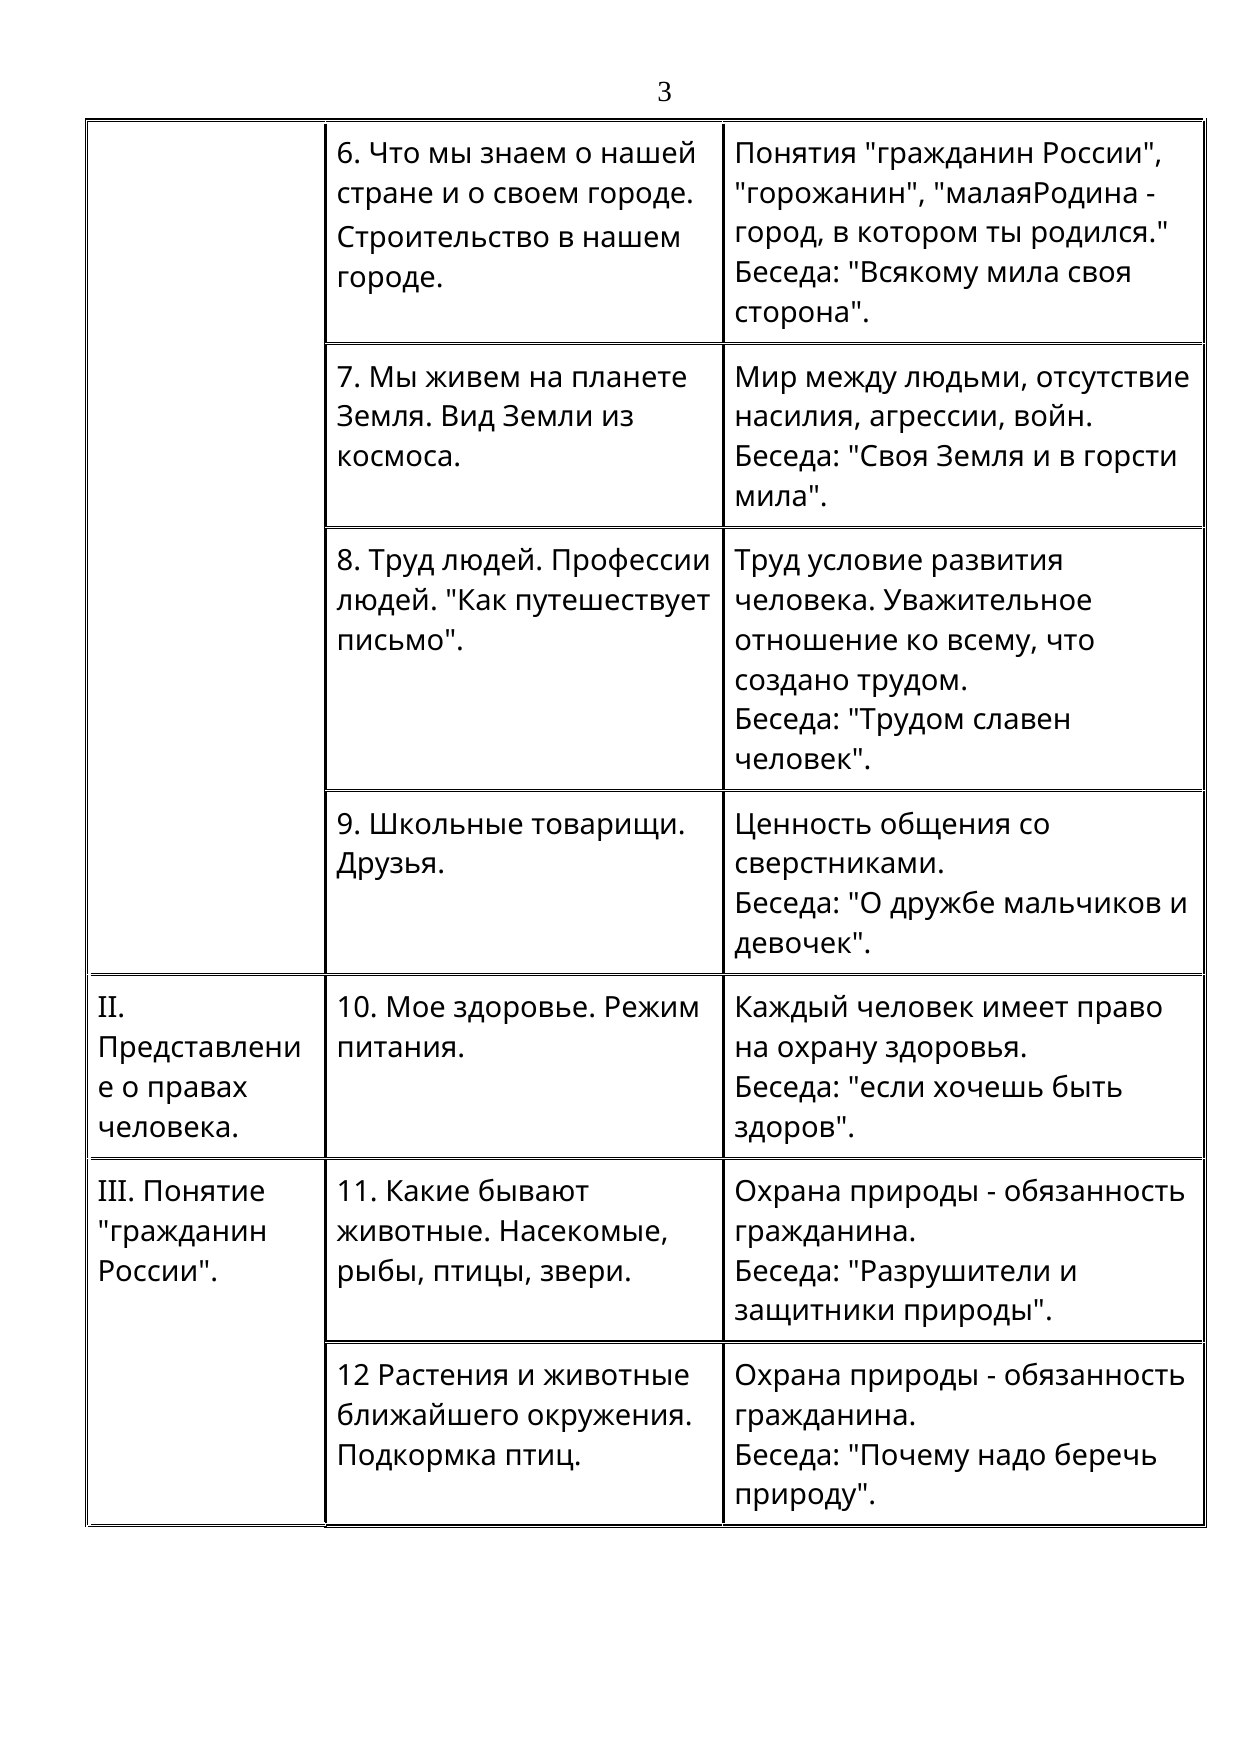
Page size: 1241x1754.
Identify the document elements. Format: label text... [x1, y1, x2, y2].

table_cell Ценность общения со сверстниками. Беседа: "О дружбе мальчиков и девочек". [723, 789, 1205, 973]
table_cell Понятия "гражданин России", "горожанин", "малаяРодина - город, в котором ты родился." Беседа: "Всякому мила своя сторона". [723, 118, 1205, 342]
table_cell Труд условие развития человека. Уважительное отношение ко всему, что создано трудом. Беседа: "Трудом славен человек". [723, 526, 1205, 789]
table_cell Охрана природы - обязанность гражданина. Беседа: "Разрушители и защитники природы". [725, 1156, 1204, 1340]
table_cell Мир между людьми, отсутствие насилия, агрессии, войн. Беседа: "Своя Земля и в горсти мила". [723, 342, 1205, 526]
table_cell III. Понятие "гражданин России". [88, 1156, 325, 1524]
table_cell Охрана природы - обязанность гражданина. Беседа: "Почему надо беречь природу". [723, 1340, 1204, 1524]
table_cell II. Представление о правах человека. [86, 973, 325, 1156]
table_cell 7. Мы живем на планете Земля. Вид Земли из космоса. [327, 345, 722, 526]
table_cell 10. Мое здоровье. Режим питания. [327, 976, 722, 1156]
table_cell Каждый человек имеет право на охрану здоровья. Беседа: "если хочешь быть здоров". [723, 973, 1205, 1156]
table_cell 11. Какие бывают животные. Насекомые, рыбы, птицы, звери. [327, 1160, 722, 1340]
table_cell 6. Что мы знаем о нашей стране и о своем городе. Строительство в нашем городе. [325, 120, 723, 342]
table_cell 12 Растения и животные ближайшего окружения. Подкормка птиц. [325, 1344, 723, 1524]
table_cell 9. Школьные товарищи. Друзья. [327, 792, 722, 973]
table_cell 8. Труд людей. Профессии людей. "Как путешествует письмо". [327, 529, 722, 789]
